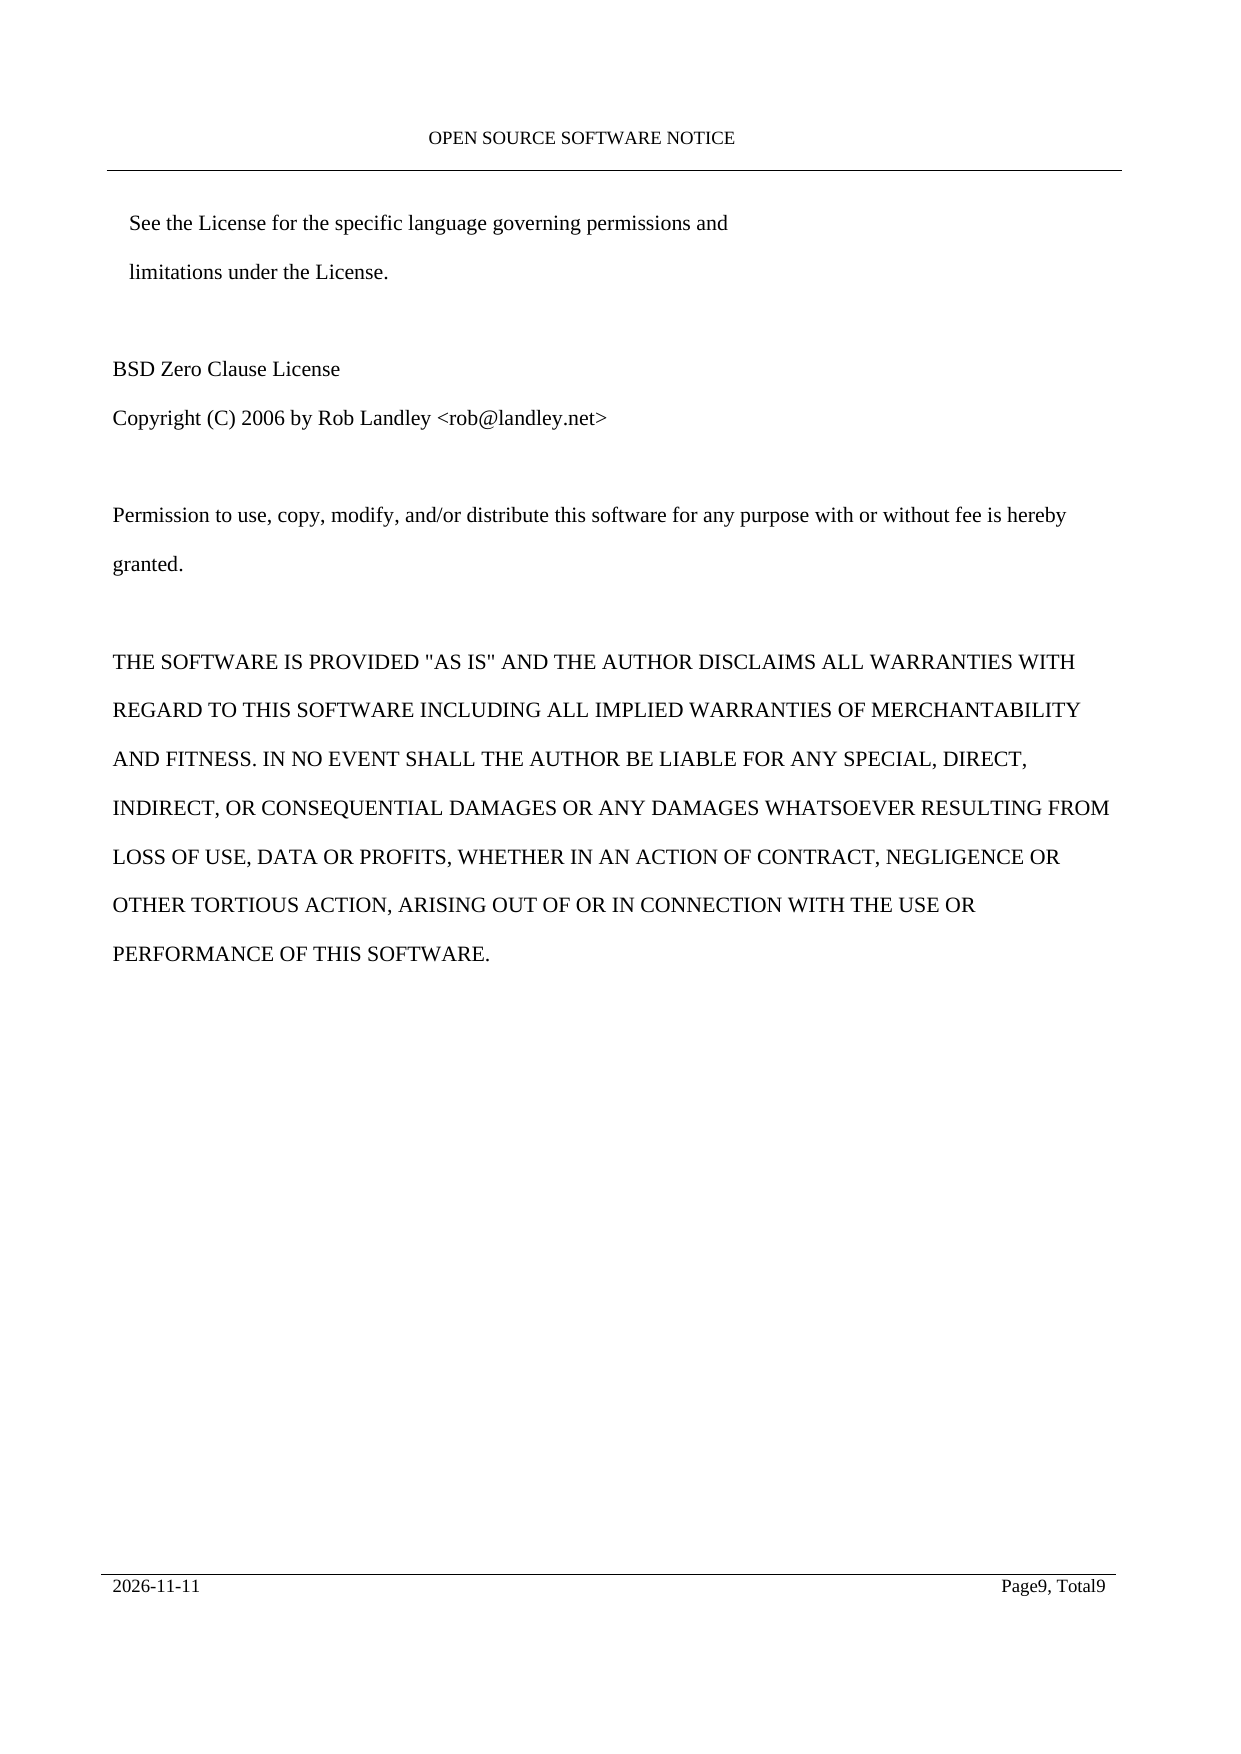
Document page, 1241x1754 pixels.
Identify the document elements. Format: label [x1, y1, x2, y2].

text [112, 206, 1128, 1019]
